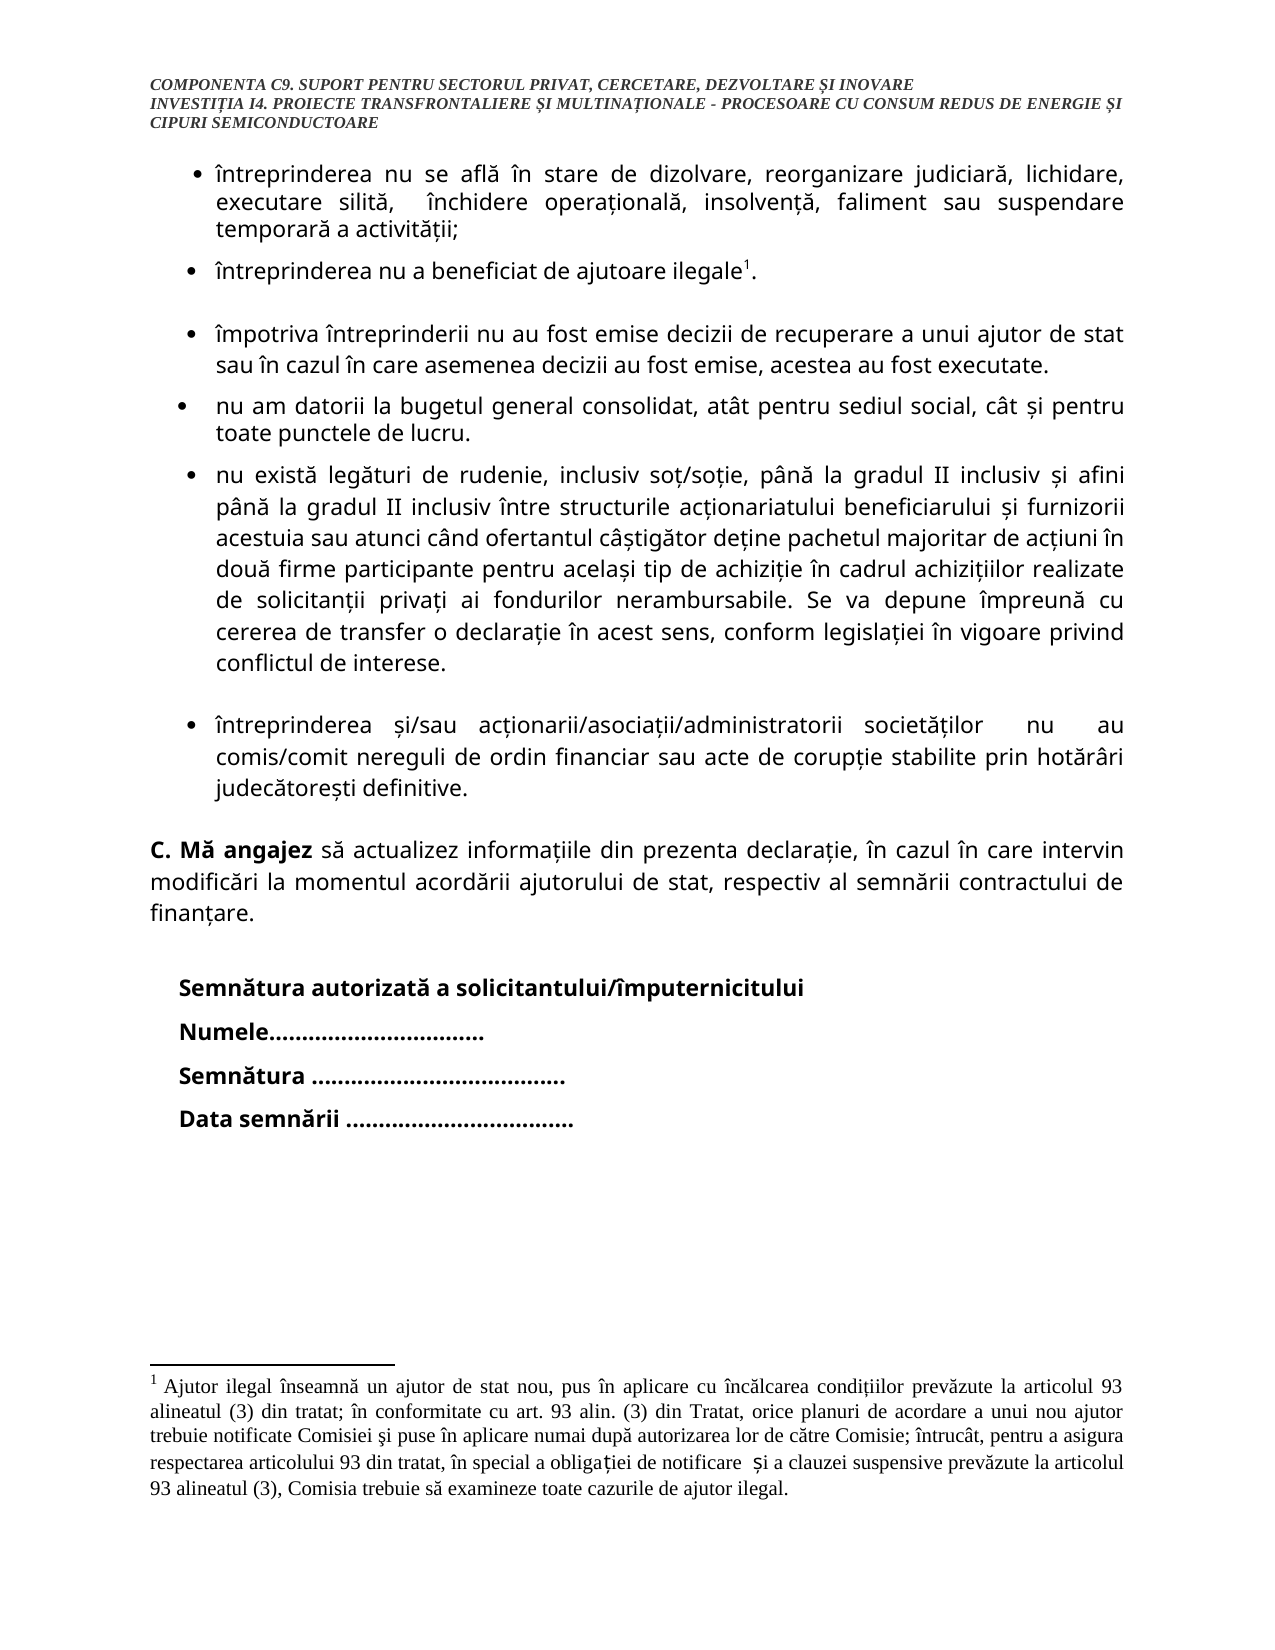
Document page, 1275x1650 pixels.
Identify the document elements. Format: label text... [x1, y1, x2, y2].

text Semnătura autorizată a solicitantului/împuternicitului [178, 972, 1125, 1003]
list nu există legături de rudenie, inclusiv soț/soție, până la gradul II inclusiv și afini până la gradul II inclusiv între structurile acționariatului beneficiarului și furnizorii acestuia sau atunci când ofertantul câștigător deține pachetul majoritar de acțiuni în două firme participante pentru același tip de achiziție în cadrul achizițiilor realizate de solicitanții privați ai fondurilor nerambursabile. Se va depune împreună cu cererea de transfer o declarație în acest sens, conform legislației în vigoare privind conflictul de interese. [187, 459, 1125, 678]
text Semnătura ....................................... [178, 1059, 1125, 1090]
text Data semnării ................................... [178, 1103, 1125, 1134]
list întreprinderea nu se află în stare de dizolvare, reorganizare judiciară, lichidare, executare silită, închidere operațională, insolvență, faliment sau suspendare temporară a activității; [194, 161, 1125, 242]
list nu am datorii la bugetul general consolidat, atât pentru sediul social, cât și pentru toate punctele de lucru. [178, 392, 1125, 447]
list întreprinderea nu a beneficiat de ajutoare ilegale. [187, 255, 1125, 286]
text C. Mă angajez să actualizez informațiile din prezenta declarație, în cazul în care intervin modificări la momentul acordării ajutorului de stat, respectiv al semnării contractului de finanțare. [150, 834, 1125, 928]
list împotriva întreprinderii nu au fost emise decizii de recuperare a unui ajutor de stat sau în cazul în care asemenea decizii au fost emise, acestea au fost executate. [187, 317, 1125, 380]
text Numele…………………………… [178, 1015, 1125, 1047]
list întreprinderea și/sau acționarii/asociații/administratorii societăților nu au comis/comit nereguli de ordin financiar sau acte de corupție stabilite prin hotărâri judecătorești definitive. [187, 709, 1125, 803]
